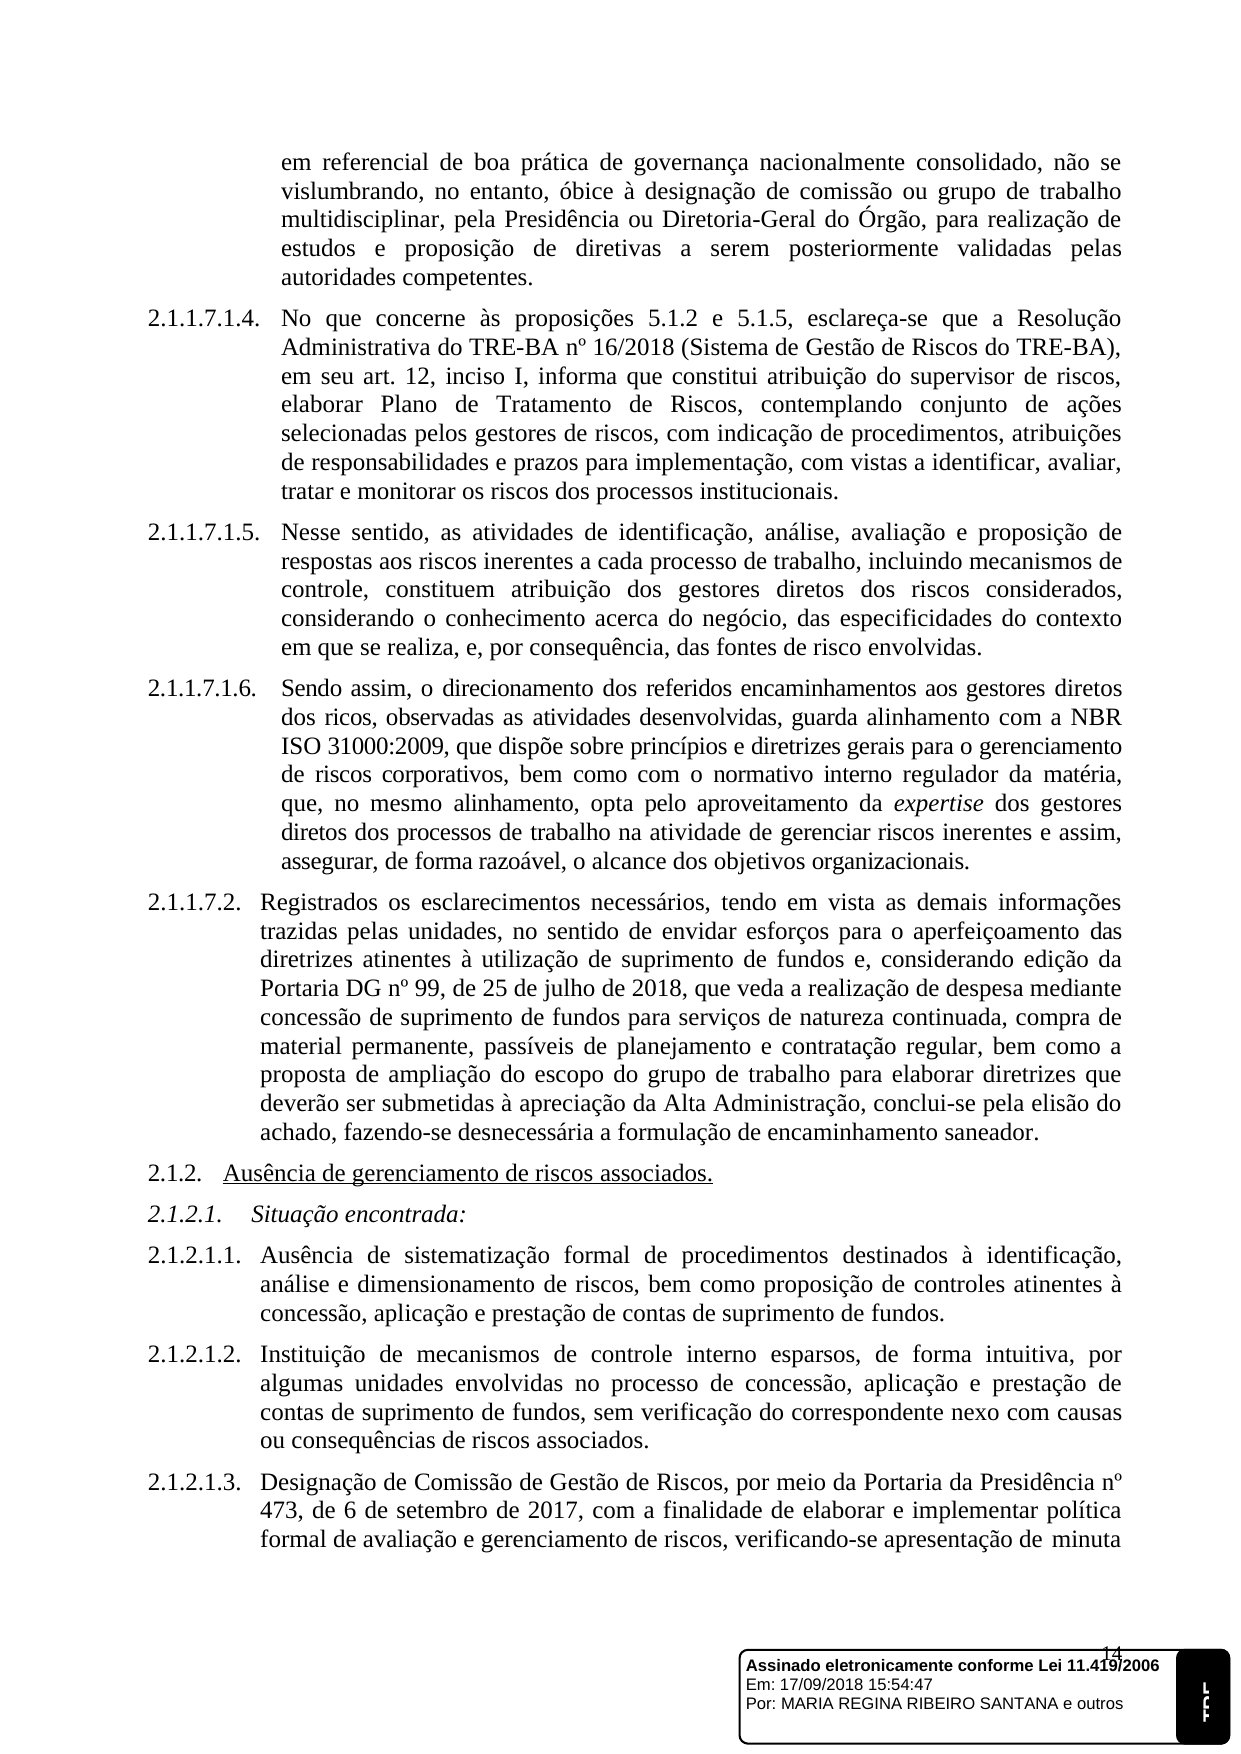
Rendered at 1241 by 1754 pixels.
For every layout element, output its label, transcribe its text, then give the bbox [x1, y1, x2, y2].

list Ausência de gerenciamento de riscos associados. [148, 1158, 1134, 1187]
list Registrados os esclarecimentos necessários, tendo em vista as demais informações trazidas pelas unidades, no sentido de envidar esforços para o aperfeiçoamento das diretrizes atinentes à utilização de suprimento de fundos e, considerando edição da Portaria DG nº 99, de 25 de julho de 2018, que veda a realização de despesa mediante concessão de suprimento de fundos para serviços de natureza continuada, compra de material permanente, passíveis de planejamento e contratação regular, bem como a proposta de ampliação do escopo do grupo de trabalho para elaborar diretrizes que deverão ser submetidas à apreciação da Alta Administração, conclui-se pela elisão do achado, fazendo-se desnecessária a formulação de encaminhamento saneador. [148, 887, 1123, 1146]
list Sendo assim, o direcionamento dos referidos encaminhamentos aos gestores diretos dos ricos, observadas as atividades desenvolvidas, guarda alinhamento com a NBR ISO 31000:2009, que dispõe sobre princípios e diretrizes gerais para o gerenciamento de riscos corporativos, bem como com o normativo interno regulador da matéria, que, no mesmo alinhamento, opta pelo aproveitamento da expertise dos gestores diretos dos processos de trabalho na atividade de gerenciar riscos inerentes e assim, assegurar, de forma razoável, o alcance dos objetivos organizacionais. [148, 673, 1122, 874]
text em referencial de boa prática de governança nacionalmente consolidado, não se vislumbrando, no entanto, óbice à designação de comissão ou grupo de trabalho multidisciplinar, pela Presidência ou Diretoria-Geral do Órgão, para realização de estudos e proposição de diretivas a serem posteriormente validadas pelas autoridades competentes. [281, 147, 1122, 291]
list Ausência de sistematização formal de procedimentos destinados à identificação, análise e dimensionamento de riscos, bem como proposição de controles atinentes à concessão, aplicação e prestação de contas de suprimento de fundos. [148, 1241, 1123, 1327]
list Instituição de mecanismos de controle interno esparsos, de forma intuitiva, por algumas unidades envolvidas no processo de concessão, aplicação e prestação de contas de suprimento de fundos, sem verificação do correspondente nexo com causas ou consequências de riscos associados. [148, 1339, 1123, 1454]
list Situação encontrada: [148, 1199, 1134, 1228]
list Designação de Comissão de Gestão de Riscos, por meio da Portaria da Presidência nº 473, de 6 de setembro de 2017, com a finalidade de elaborar e implementar política formal de avaliação e gerenciamento de riscos, verificando-se apresentação de minuta [148, 1467, 1123, 1553]
list Nesse sentido, as atividades de identificação, análise, avaliação e proposição de respostas aos riscos inerentes a cada processo de trabalho, incluindo mecanismos de controle, constituem atribuição dos gestores diretos dos riscos considerados, considerando o conhecimento acerca do negócio, das especificidades do contexto em que se realiza, e, por consequência, das fontes de risco envolvidas. [148, 517, 1123, 661]
list No que concerne às proposições 5.1.2 e 5.1.5, esclareça-se que a Resolução Administrativa do TRE-BA nº 16/2018 (Sistema de Gestão de Riscos do TRE-BA), em seu art. 12, inciso I, informa que constitui atribuição do supervisor de riscos, elaborar Plano de Tratamento de Riscos, contemplando conjunto de ações selecionadas pelos gestores de riscos, com indicação de procedimentos, atribuições de responsabilidades e prazos para implementação, com vistas a identificar, avaliar, tratar e monitorar os riscos dos processos institucionais. [148, 303, 1123, 504]
